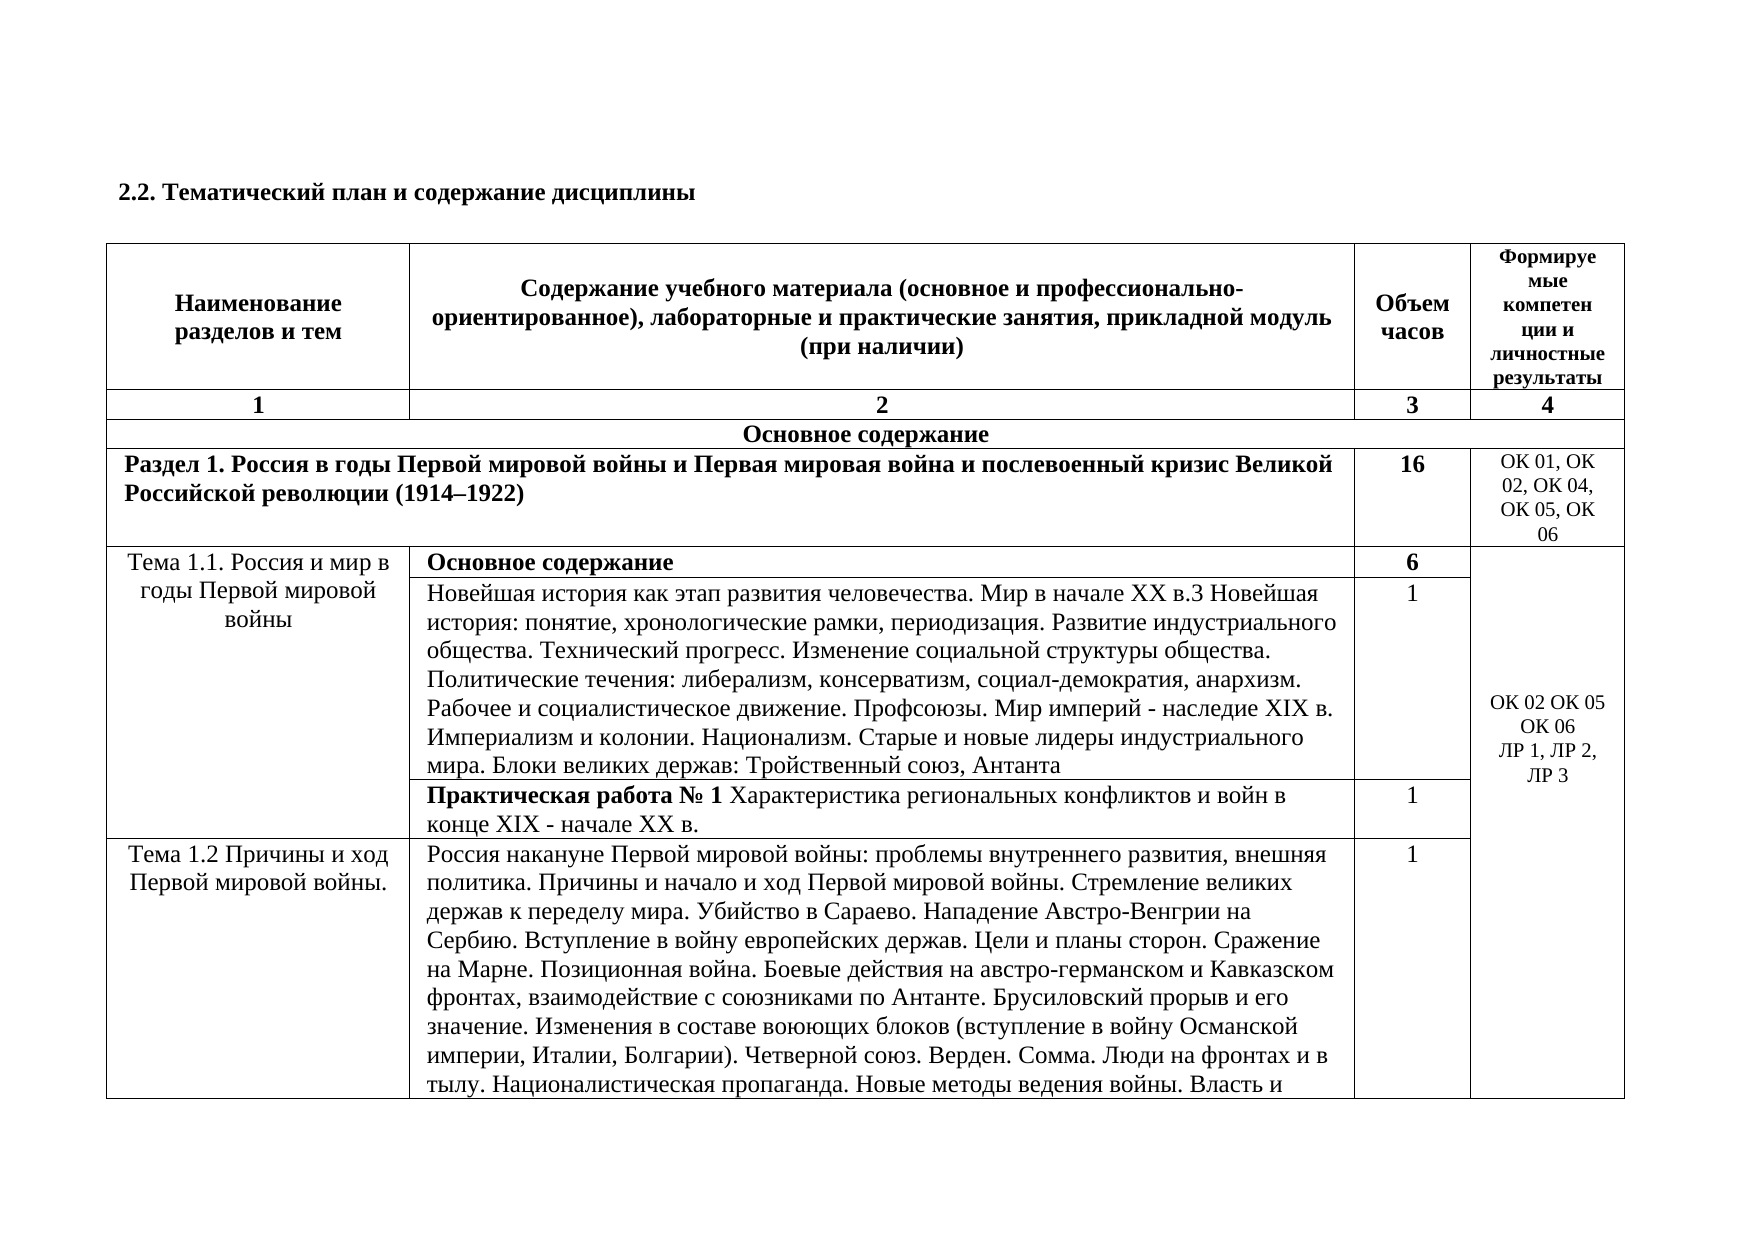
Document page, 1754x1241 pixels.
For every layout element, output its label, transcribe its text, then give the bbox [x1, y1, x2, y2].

table_cell 16 [1355, 449, 1470, 546]
table_cell 6 [1355, 547, 1470, 577]
table_cell Новейшая история как этап развития человечества. Мир в начале ХХ в.3 Новейшая история: понятие, хронологические рамки, периодизация. Развитие индустриального общества. Технический прогресс. Изменение социальной структуры общества. Политические течения: либерализм, консерватизм, социал-демократия, анархизм. Рабочее и социалистическое движение. Профсоюзы. Мир империй - наследие XIX в. Империализм и колонии. Национализм. Старые и новые лидеры индустриального мира. Блоки великих держав: Тройственный союз, Антанта [410, 578, 1354, 779]
table_cell Основное содержание [107, 420, 1624, 448]
table_header Содержание учебного материала (основное и профессионально-ориентированное), лабораторные и практические занятия, прикладной модуль (при наличии) [410, 244, 1354, 389]
table_cell 1 [1355, 780, 1470, 838]
table_cell Основное содержание [410, 547, 1354, 577]
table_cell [410, 839, 1354, 1097]
table_cell 4 [1471, 390, 1624, 418]
table_cell 3 [1355, 390, 1470, 418]
table_cell 2 [410, 390, 1354, 418]
table_cell 1 [1355, 839, 1470, 1097]
table_cell ОК 02 ОК 05 ОК 06 ЛР 1, ЛР 2, ЛР 3 [1471, 547, 1624, 1097]
table_cell Практическая работа № 1 Характеристика региональных конфликтов и войн в конце XIX - начале XX в. [410, 780, 1354, 838]
table_cell ОК 01, ОК 02, ОК 04, ОК 05, ОК 06 [1471, 449, 1624, 546]
text 2.2. Тематический план и содержание дисциплины [118, 177, 1636, 206]
table_cell Раздел 1. Россия в годы Первой мировой войны и Первая мировая война и послевоенный кризис Великой Российской революции (1914–1922) [107, 449, 1354, 546]
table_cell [107, 839, 409, 1097]
table_header Наименование разделов и тем [107, 244, 409, 389]
table_cell 1 [1355, 578, 1470, 779]
table_cell Тема 1.1. Россия и мир в годы Первой мировой войны [107, 547, 409, 838]
table_cell 1 [107, 390, 409, 418]
table_header Формируе мые компетен ции и личностные результаты [1471, 244, 1624, 389]
table_header Объем часов [1355, 244, 1470, 389]
